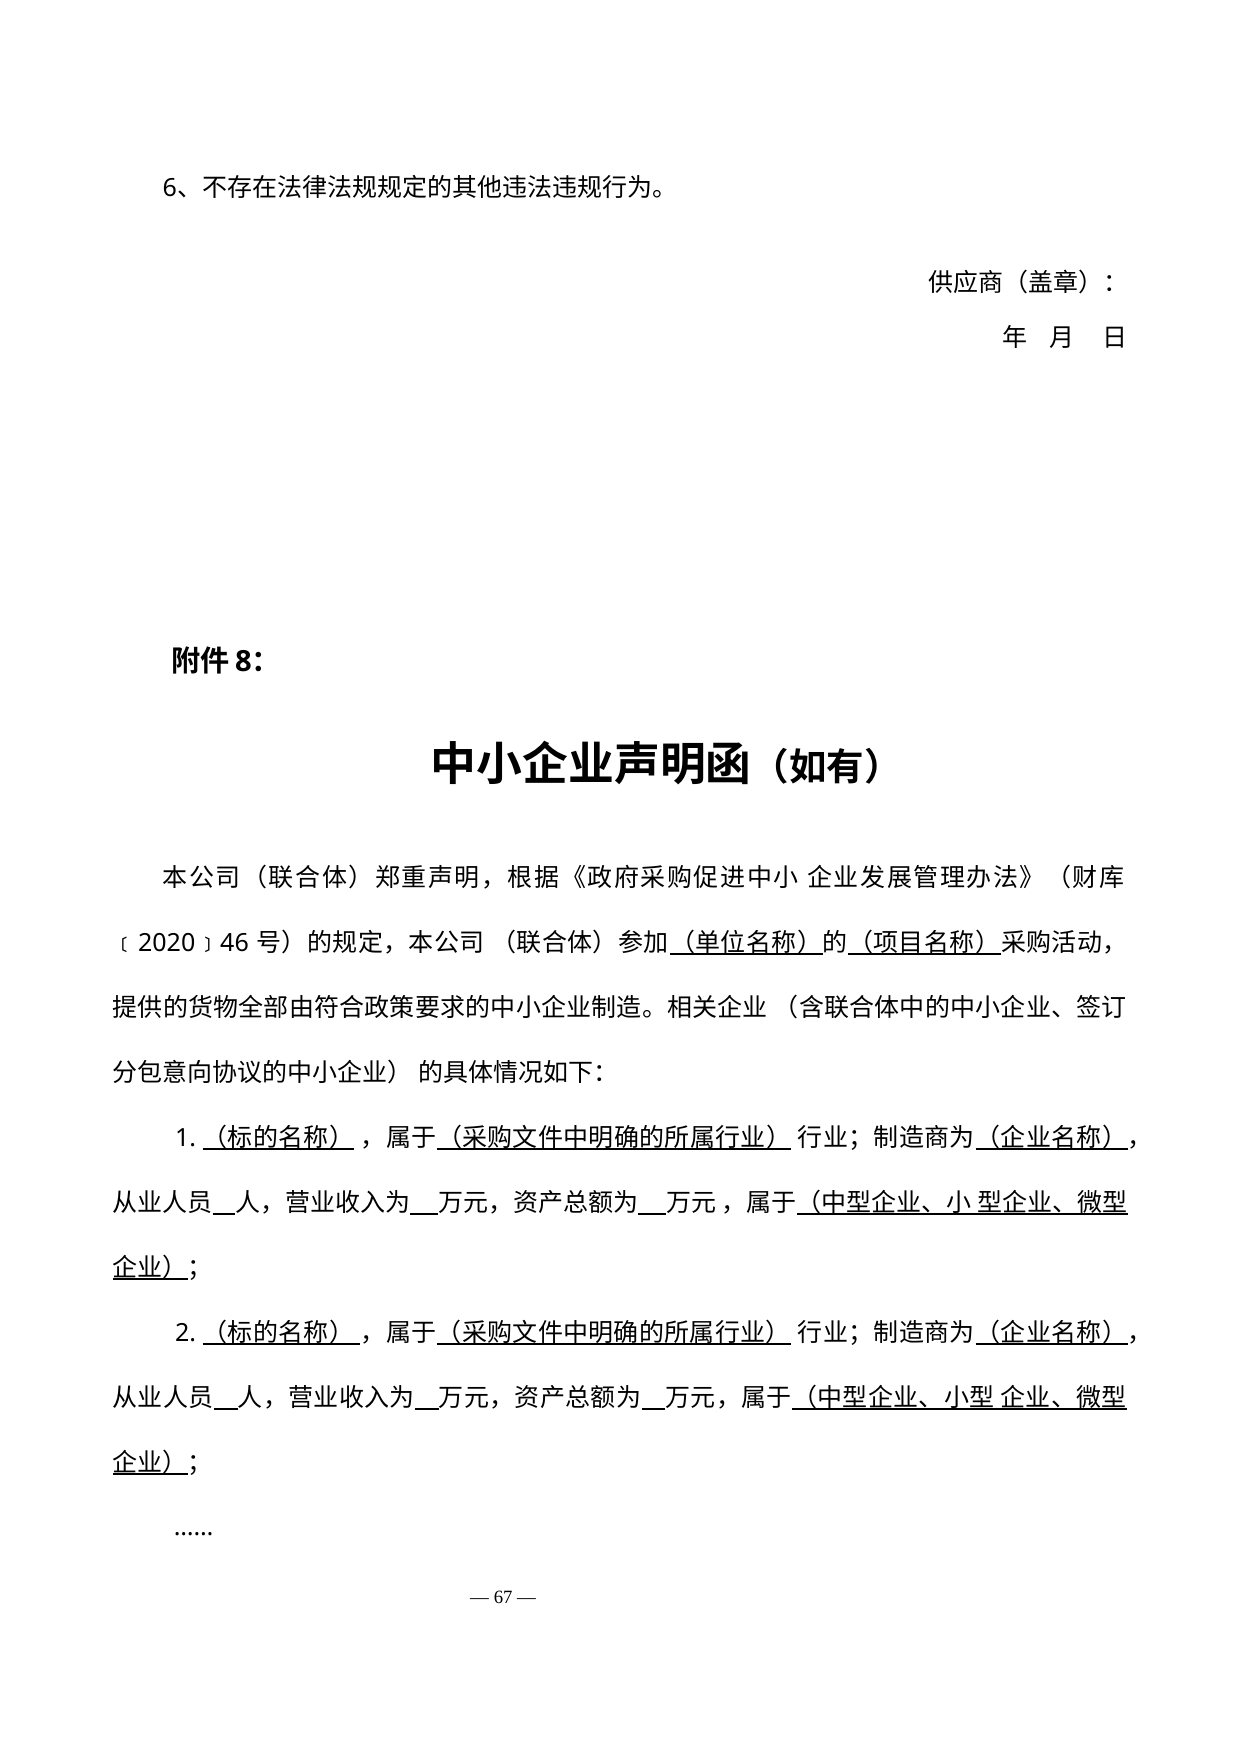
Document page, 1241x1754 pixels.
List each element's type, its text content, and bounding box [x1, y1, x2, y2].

text 中小企业声明函（如有） [112, 712, 1128, 810]
list （标的名称） ，属于（采购文件中明确的所属行业） 行业；制造商为（企业名称），从业人员 人，营业收入为 万元，资产总额为 万元 ，属于（中型企业、小 型企业、微型企业）； [112, 1103, 1128, 1298]
text 附件8： [112, 626, 1128, 691]
text …… [167, 1493, 1128, 1558]
text 6、不存在法律法规规定的其他违法违规行为。 [112, 153, 1128, 218]
text 供应商（盖章）： [112, 263, 1128, 299]
text 本公司（联合体）郑重声明，根据《政府采购促进中小 企业发展管理办法》（财库﹝2020﹞46 号）的规定，本公司 （联合体）参加（单位名称）的（项目名称）采购活动，提供的货物全部由符合政策要求的中小企业制造。相关企业 （含联合体中的中小企业、签订分包意向协议的中小企业） 的具体情况如下： [112, 843, 1128, 1103]
list （标的名称） ，属于（采购文件中明确的所属行业） 行业；制造商为（企业名称），从业人员 人，营业收入为 万元，资产总额为 万元，属于（中型企业、小型 企业、微型企业）； [112, 1298, 1128, 1493]
text 年 月 日 [112, 317, 1128, 353]
